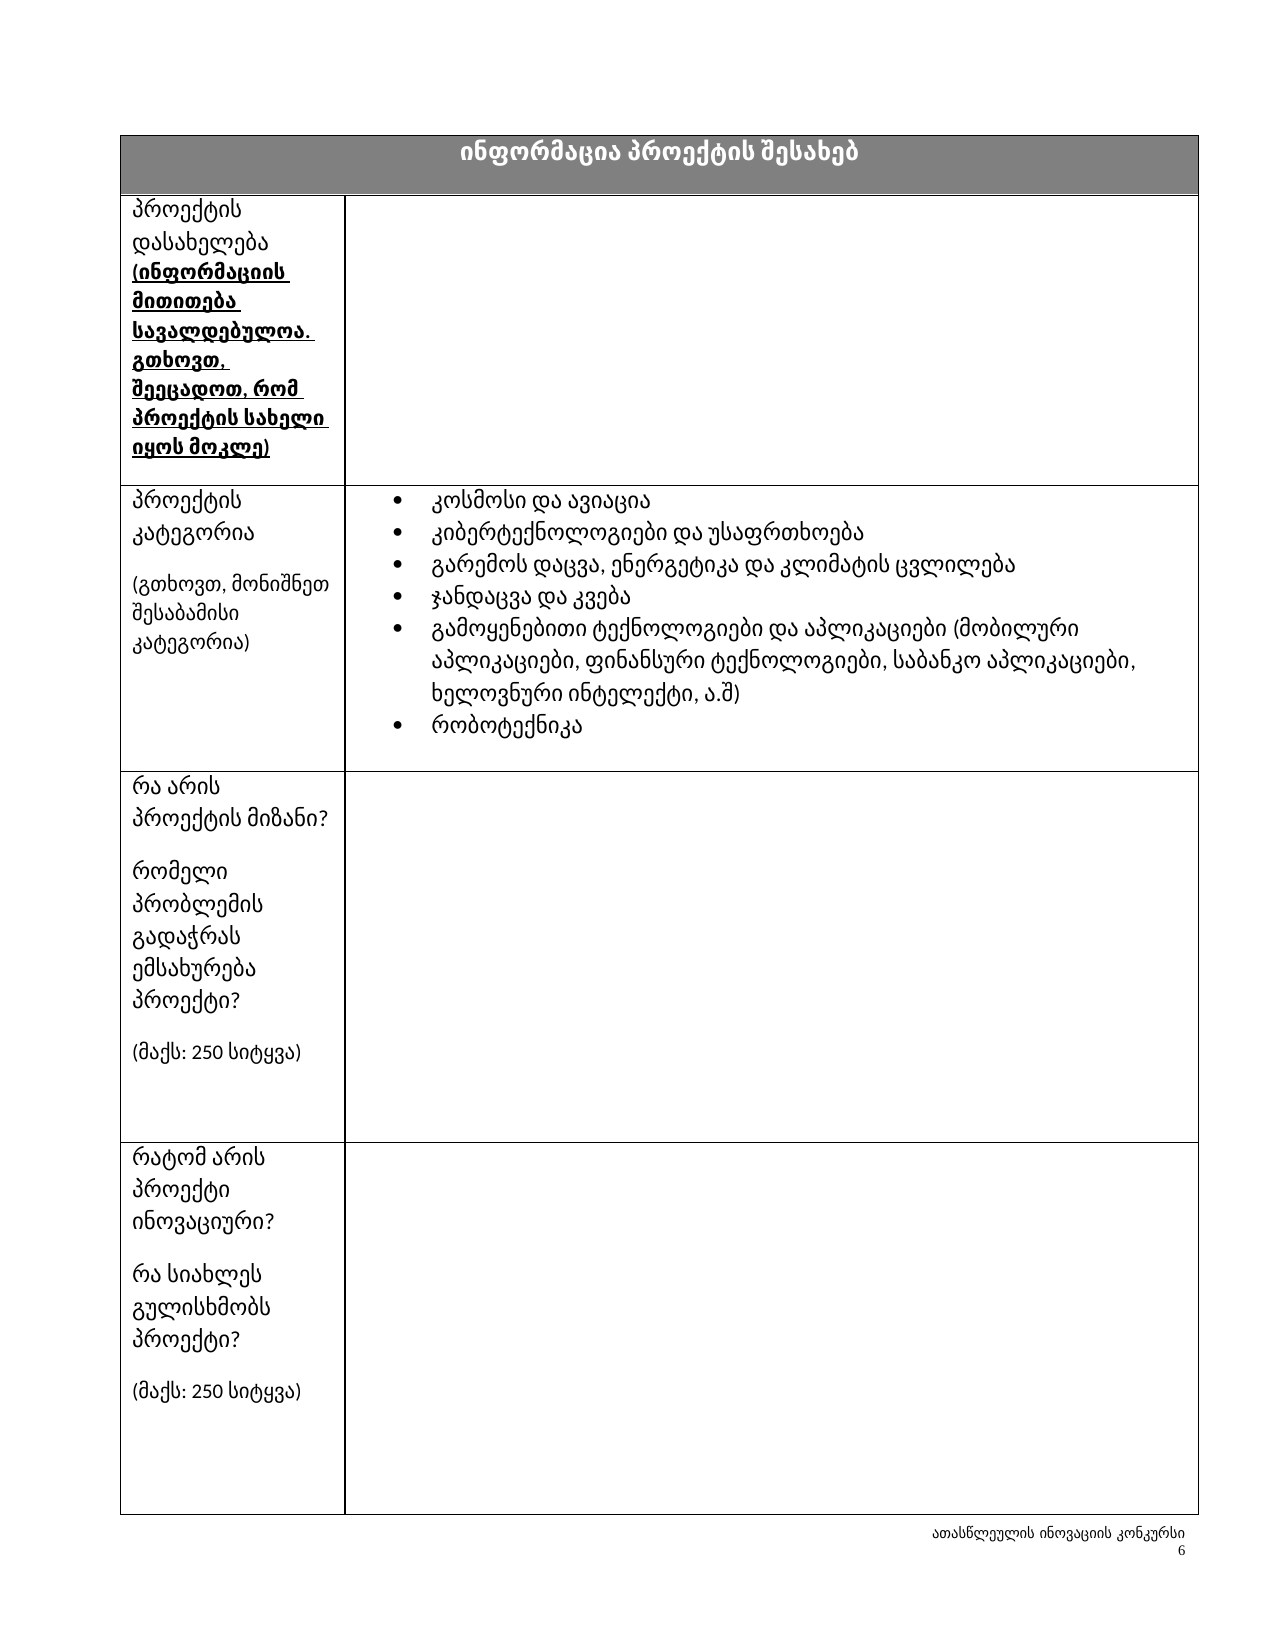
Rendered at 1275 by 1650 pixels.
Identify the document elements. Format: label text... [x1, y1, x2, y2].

table_cell [346, 196, 1198, 485]
table_cell რატომ არის პროექტი ინოვაციური? რა სიახლეს გულისხმობს პროექტი? (მაქს: 250 სიტყვა) [121, 1143, 344, 1514]
table_cell რა არის პროექტის მიზანი? რომელი პრობლემის გადაჭრას ემსახურება პროექტი? (მაქს: 250 სიტყვა) [121, 772, 344, 1142]
table_cell [346, 772, 1198, 1142]
table_header ინფორმაცია პროექტის შესახებ [121, 136, 1198, 194]
table_cell პროექტის კატეგორია (გთხოვთ, მონიშნეთ შესაბამისი კატეგორია) [121, 486, 344, 771]
table_cell კოსმოსი და ავიაცია კიბერტექნოლოგიები და უსაფრთხოება გარემოს დაცვა, ენერგეტიკა და კლიმატის ცვლილება ჯანდაცვა და კვება გამოყენებითი ტექნოლოგიები და აპლიკაციები (მობილური აპლიკაციები, ფინანსური ტექნოლოგიები, საბანკო აპლიკაციები, ხელოვნური ინტელექტი, ა.შ) რობოტექნიკა [346, 486, 1198, 771]
table_cell პროექტის დასახელება (ინფორმაციის მითითება სავალდებულოა. გთხოვთ, შეეცადოთ, რომ პროექტის სახელი იყოს მოკლე) [121, 196, 344, 485]
table_cell [346, 1143, 1198, 1514]
